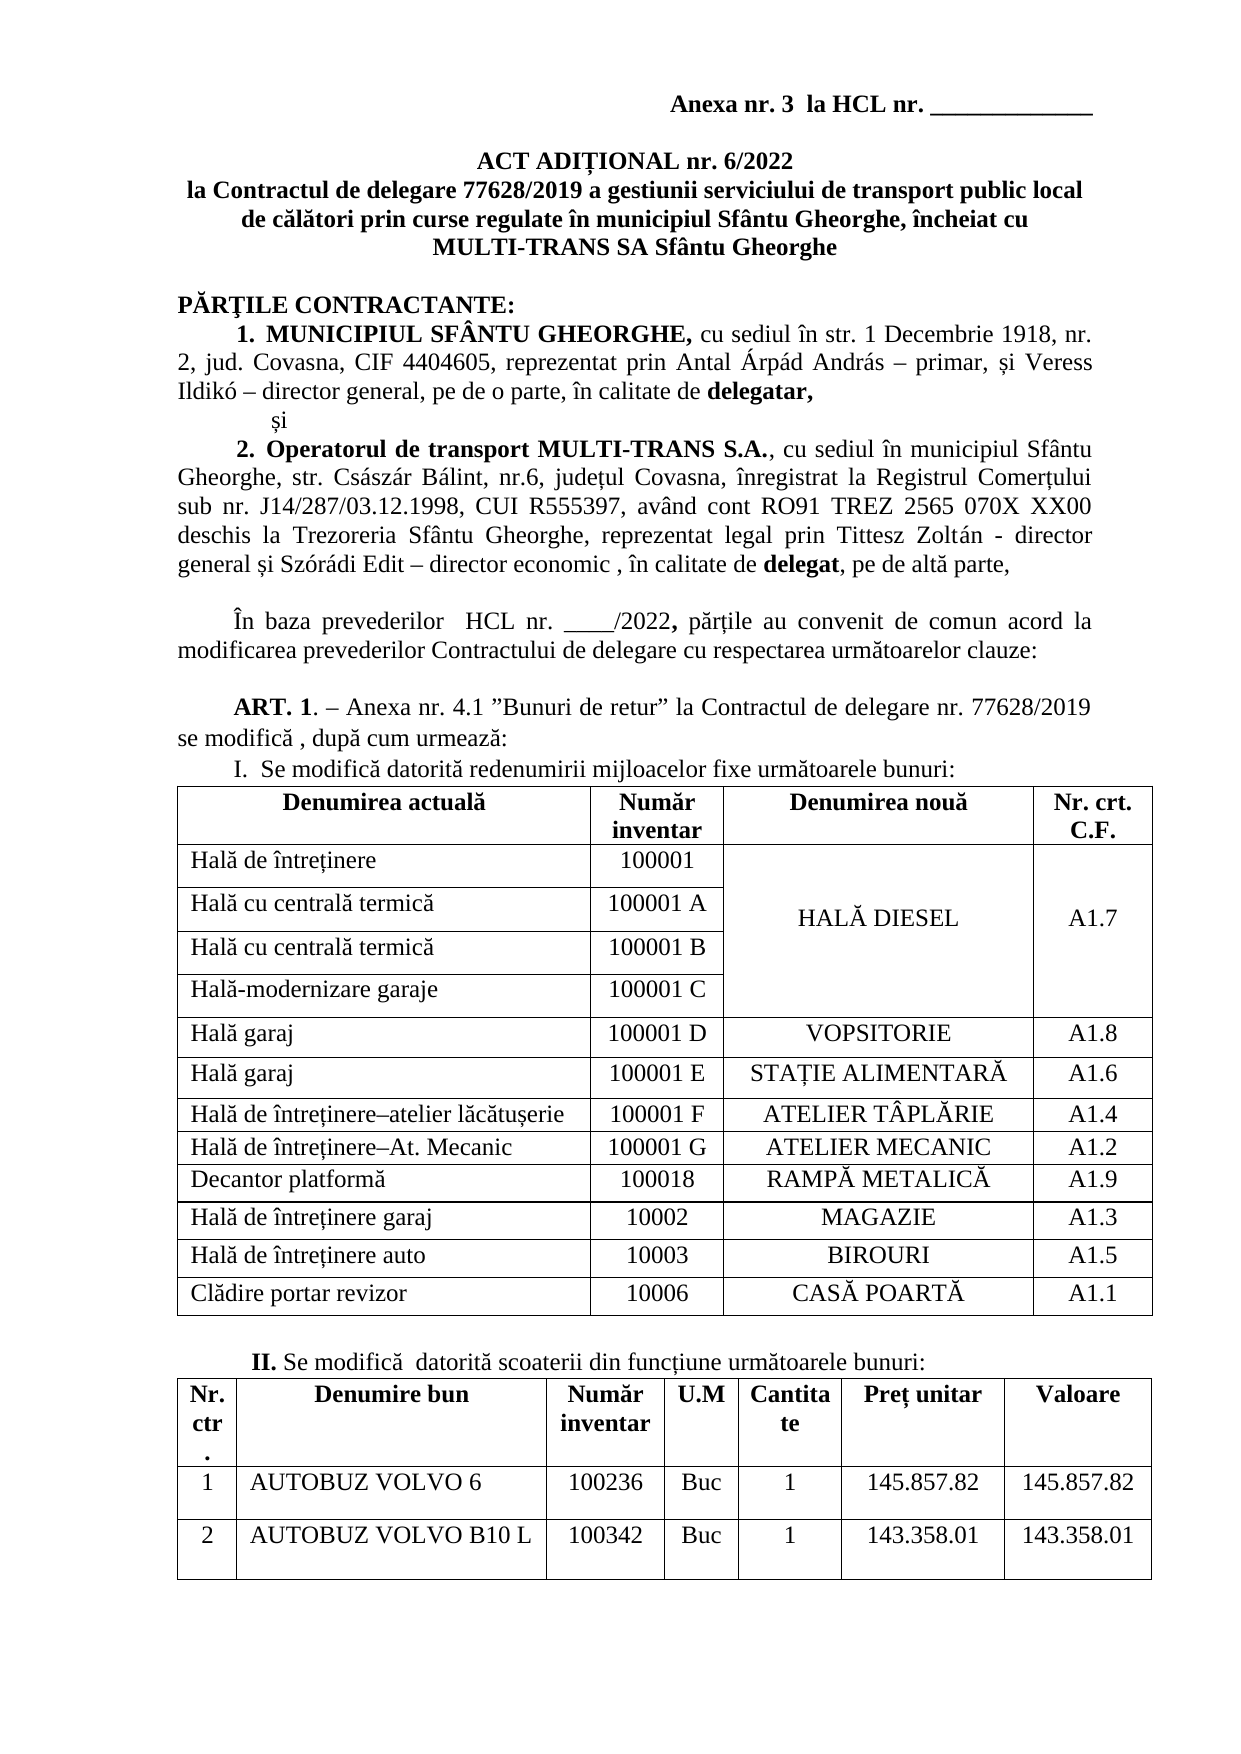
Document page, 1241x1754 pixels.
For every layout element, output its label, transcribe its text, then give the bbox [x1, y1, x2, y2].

table_header Denumire bun [237, 1379, 546, 1466]
table_cell 100001 D [591, 1018, 723, 1057]
table_header Preț unitar [842, 1379, 1004, 1466]
list MUNICIPIUL SFÂNTU GHEORGHE, cu sediul în str. 1 Decembrie 1918, nr. 2, jud. Covasna, CIF 4404605, reprezentat prin Antal Árpád András – primar, și Veress Ildikó – director general, pe de o parte, în calitate de delegatar, [177, 319, 1092, 405]
table_cell VOPSITORIE [724, 1018, 1033, 1057]
table_cell 10003 [591, 1240, 723, 1277]
table_cell 100001 B [591, 932, 723, 973]
list Operatorul de transport MULTI-TRANS S.A., cu sediul în municipiul Sfântu Gheorghe, str. Császár Bálint, nr.6, județul Covasna, înregistrat la Registrul Comerțului sub nr. J14/287/03.12.1998, CUI R555397, având cont RO91 TREZ 2565 070X XX00 deschis la Trezoreria Sfântu Gheorghe, reprezentat legal prin Tittesz Zoltán - director general și Szórádi Edit – director economic , în calitate de delegat, pe de altă parte, [177, 434, 1092, 577]
table_cell 143.358.01 [1005, 1520, 1151, 1578]
table_cell 2 [178, 1520, 236, 1578]
table_cell A1.2 [1034, 1132, 1152, 1163]
text la Contractul de delegare 77628/2019 a gestiunii serviciului de transport public local de călători prin curse regulate în municipiul Sfântu Gheorghe, încheiat cu [177, 175, 1092, 232]
table_cell AUTOBUZ VOLVO 6 [237, 1467, 546, 1519]
table_cell 1 [178, 1467, 236, 1519]
text ACT ADIȚIONAL nr. 6/2022 [177, 146, 1092, 175]
table_cell Buc [665, 1467, 738, 1519]
table_header Denumirea actuală [178, 787, 590, 844]
table_cell 100018 [591, 1165, 723, 1201]
table_cell Hală de întreținere–atelier lăcătușerie [178, 1099, 590, 1131]
text II. Se modifică datorită scoaterii din funcțiune următoarele bunuri: [177, 1347, 1092, 1376]
table_cell 145.857.82 [842, 1467, 1004, 1519]
table_cell 1 [739, 1520, 841, 1578]
table_cell Hală de întreținere–At. Mecanic [178, 1132, 590, 1163]
table_cell 100001 C [591, 975, 723, 1017]
table_header Valoare [1005, 1379, 1151, 1466]
table_header Număr inventar [547, 1379, 664, 1466]
table_cell 100001 [591, 845, 723, 887]
text În baza prevederilor HCL nr. ____/2022, părțile au convenit de comun acord la modificarea prevederilor Contractului de delegare cu respectarea următoarelor clauze: [177, 606, 1092, 664]
table_cell A1.4 [1034, 1099, 1152, 1131]
table_cell ATELIER TÂPLĂRIE [724, 1099, 1033, 1131]
table_cell Hală garaj [178, 1018, 590, 1057]
table_cell 100342 [547, 1520, 664, 1578]
text ART. 1. – Anexa nr. 4.1 ”Bunuri de retur” la Contractul de delegare nr. 77628/2019 se modifică , după cum urmează: [177, 692, 1092, 752]
table_cell 100001 A [591, 888, 723, 931]
table_cell Hală cu centrală termică [178, 888, 590, 931]
table_cell 143.358.01 [842, 1520, 1004, 1578]
table_header Cantitate [739, 1379, 841, 1466]
table_cell MAGAZIE [724, 1203, 1033, 1239]
table_cell A1.7 [1034, 845, 1152, 1017]
table_cell 100001 E [591, 1058, 723, 1098]
table_cell A1.5 [1034, 1240, 1152, 1277]
table_header Număr inventar [591, 787, 723, 844]
text MULTI-TRANS SA Sfântu Gheorghe [177, 232, 1092, 261]
table_cell Hală garaj [178, 1058, 590, 1098]
table_cell 10002 [591, 1203, 723, 1239]
table_cell 145.857.82 [1005, 1467, 1151, 1519]
table_cell A1.6 [1034, 1058, 1152, 1098]
table_cell Hală de întreținere auto [178, 1240, 590, 1277]
table_cell 100001 F [591, 1099, 723, 1131]
table_cell 1 [739, 1467, 841, 1519]
table_cell A1.3 [1034, 1203, 1152, 1239]
table_cell Clădire portar revizor [178, 1278, 590, 1315]
text și [271, 405, 1092, 434]
text PĂRŢILE CONTRACTANTE: [177, 290, 1092, 319]
table_cell Decantor platformă [178, 1165, 590, 1201]
table_header U.M [665, 1379, 738, 1466]
table_cell Hală de întreținere [178, 845, 590, 887]
table_cell Hală cu centrală termică [178, 932, 590, 973]
table_cell 10006 [591, 1278, 723, 1315]
table_cell A1.1 [1034, 1278, 1152, 1315]
table_header Denumirea nouă [724, 787, 1033, 844]
table_cell Buc [665, 1520, 738, 1578]
table_cell STAȚIE ALIMENTARĂ [724, 1058, 1033, 1098]
text Anexa nr. 3 la HCL nr. _____________ [177, 89, 1092, 117]
table_header Nr. crt. C.F. [1034, 787, 1152, 844]
table_cell CASĂ POARTĂ [724, 1278, 1033, 1315]
table_cell BIROURI [724, 1240, 1033, 1277]
table_cell 100001 G [591, 1132, 723, 1163]
table_cell RAMPĂ METALICĂ [724, 1165, 1033, 1201]
table_cell ATELIER MECANIC [724, 1132, 1033, 1163]
table_cell A1.8 [1034, 1018, 1152, 1057]
table_cell Hală de întreținere garaj [178, 1203, 590, 1239]
table_cell A1.9 [1034, 1165, 1152, 1201]
table_cell Hală-modernizare garaje [178, 975, 590, 1017]
text I. Se modifică datorită redenumirii mijloacelor fixe următoarele bunuri: [177, 754, 1092, 783]
table_cell AUTOBUZ VOLVO B10 L [237, 1520, 546, 1578]
table_cell 100236 [547, 1467, 664, 1519]
table_header Nr. ctr. [178, 1379, 236, 1466]
table_cell HALĂ DIESEL [724, 845, 1033, 1017]
